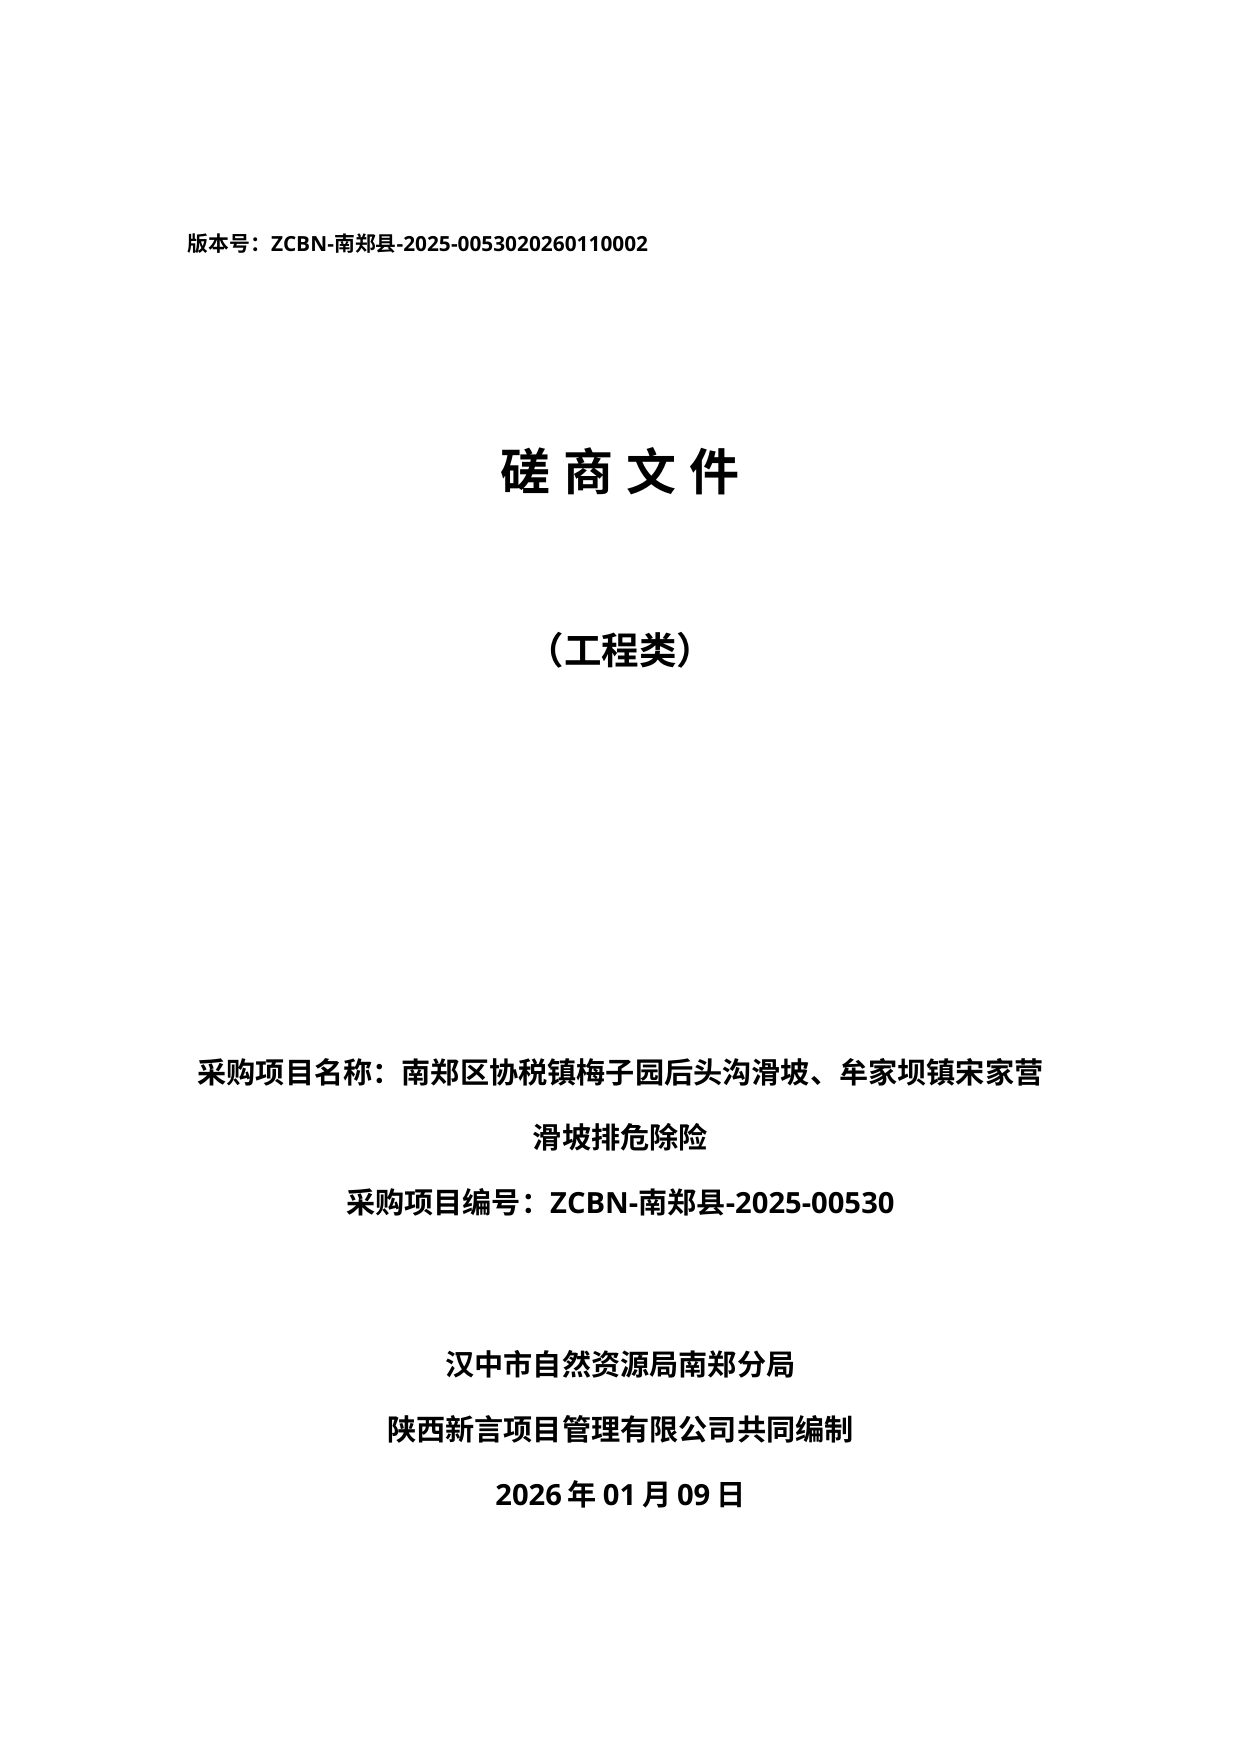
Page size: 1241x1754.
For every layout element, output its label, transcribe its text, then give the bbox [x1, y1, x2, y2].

text 采购项目名称：南郑区协税镇梅子园后头沟滑坡、牟家坝镇宋家营滑坡排危除险 [187, 1039, 1053, 1169]
text 陕西新言项目管理有限公司共同编制 [187, 1397, 1053, 1462]
text 版本号：ZCBN-南郑县-2025-0053020260110002 [187, 227, 1053, 422]
text 2026年01月09日 [187, 1462, 1053, 1527]
text （工程类） [187, 617, 1053, 1039]
text 汉中市自然资源局南郑分局 [187, 1332, 1053, 1397]
text 采购项目编号：ZCBN-南郑县-2025-00530 [187, 1169, 1053, 1332]
text 磋 商 文 件 [187, 422, 1053, 617]
